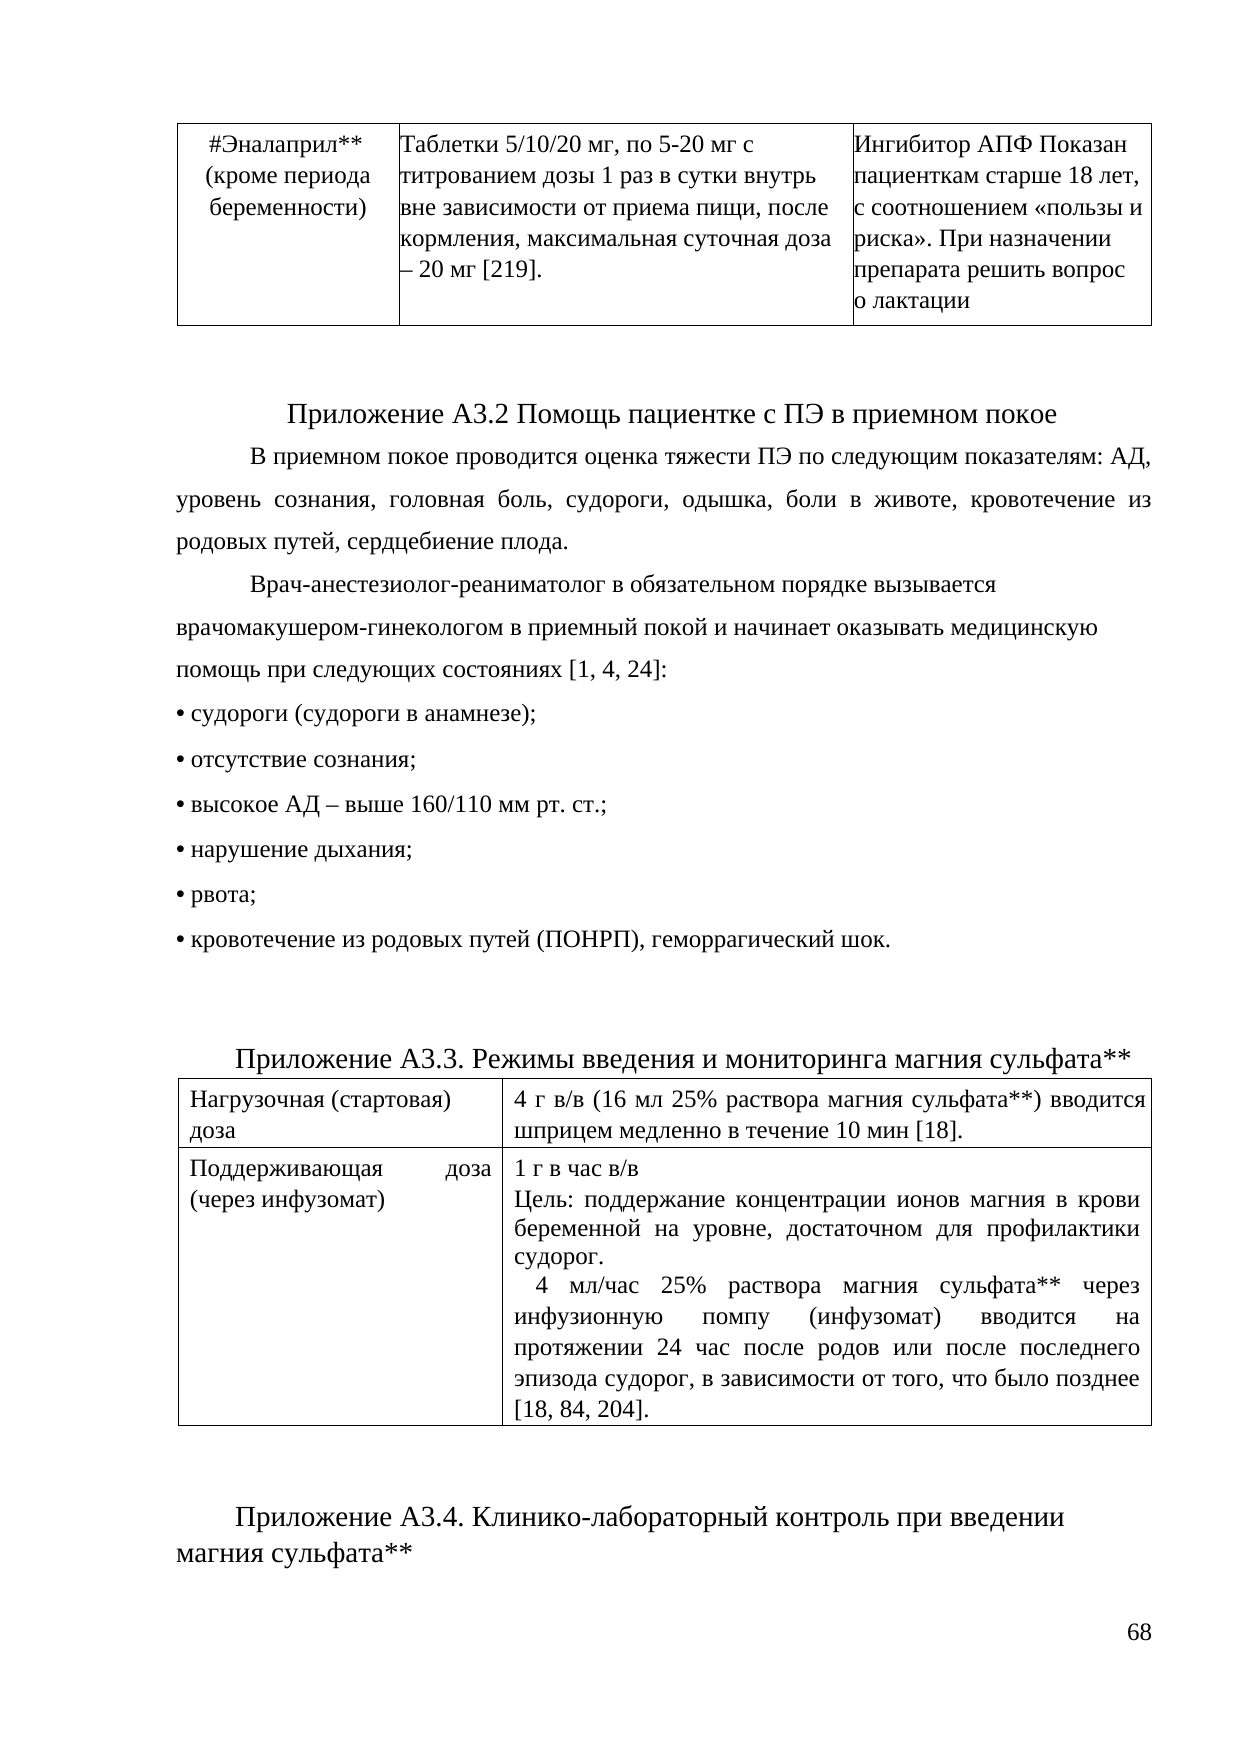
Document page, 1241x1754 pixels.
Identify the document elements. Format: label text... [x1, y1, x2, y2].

table_cell 1 г в час в/в Цель: поддержание концентрации ионов магния в крови беременной на уровне, достаточном для профилактики судорог. 4 мл/час 25% раствора магния сульфата** через инфузионную помпу (инфузомат) вводится на протяжении 24 час после родов или после последнего эпизода судорог, в зависимости от того, что было позднее [18, 84, 204]. [503, 1148, 1151, 1425]
list кровотечение из родовых путей (ПОНРП), геморрагический шок. [176, 925, 1152, 953]
table_cell Поддерживающая доза (через инфузомат) [179, 1148, 502, 1425]
table_cell Таблетки 5/10/20 мг, по 5-20 мг с титрованием дозы 1 раз в сутки внутрь вне зависимости от приема пищи, после кормления, максимальная суточная доза – 20 мг [219]. [400, 124, 853, 325]
text Приложение А3.4. Клинико-лабораторный контроль при введении магния сульфата** [176, 1499, 1152, 1568]
list судороги (судороги в анамнезе); [176, 699, 1152, 727]
table_cell #Эналаприл** (кроме периода беременности) [178, 124, 399, 325]
table_header Нагрузочная (стартовая) доза [179, 1079, 502, 1147]
text В приемном покое проводится оценка тяжести ПЭ по следующим показателям: АД, уровень сознания, головная боль, судороги, одышка, боли в животе, кровотечение из родовых путей, сердцебиение плода. [176, 441, 1152, 555]
table_cell Ингибитор АПФ Показан пациенткам старше 18 лет, с соотношением «пользы и риска». При назначении препарата решить вопрос о лактации [854, 124, 1151, 325]
text Приложение А3.2 Помощь пациентке с ПЭ в приемном покое [287, 396, 1152, 429]
table_header 4 г в/в (16 мл 25% раствора магния сульфата**) вводится шприцем медленно в течение 10 мин [18]. [503, 1079, 1151, 1147]
list отсутствие сознания; [176, 745, 1152, 773]
list рвота; [176, 880, 1152, 908]
list нарушение дыхания; [176, 835, 1152, 863]
text Врач-анестезиолог-реаниматолог в обязательном порядке вызывается врачомакушером-гинекологом в приемный покой и начинает оказывать медицинскую помощь при следующих состояниях [1, 4, 24]: [176, 569, 1154, 683]
list высокое АД – выше 160/110 мм рт. ст.; [176, 790, 1152, 818]
text Приложение А3.3. Режимы введения и мониторинга магния сульфата** [176, 1041, 1152, 1075]
